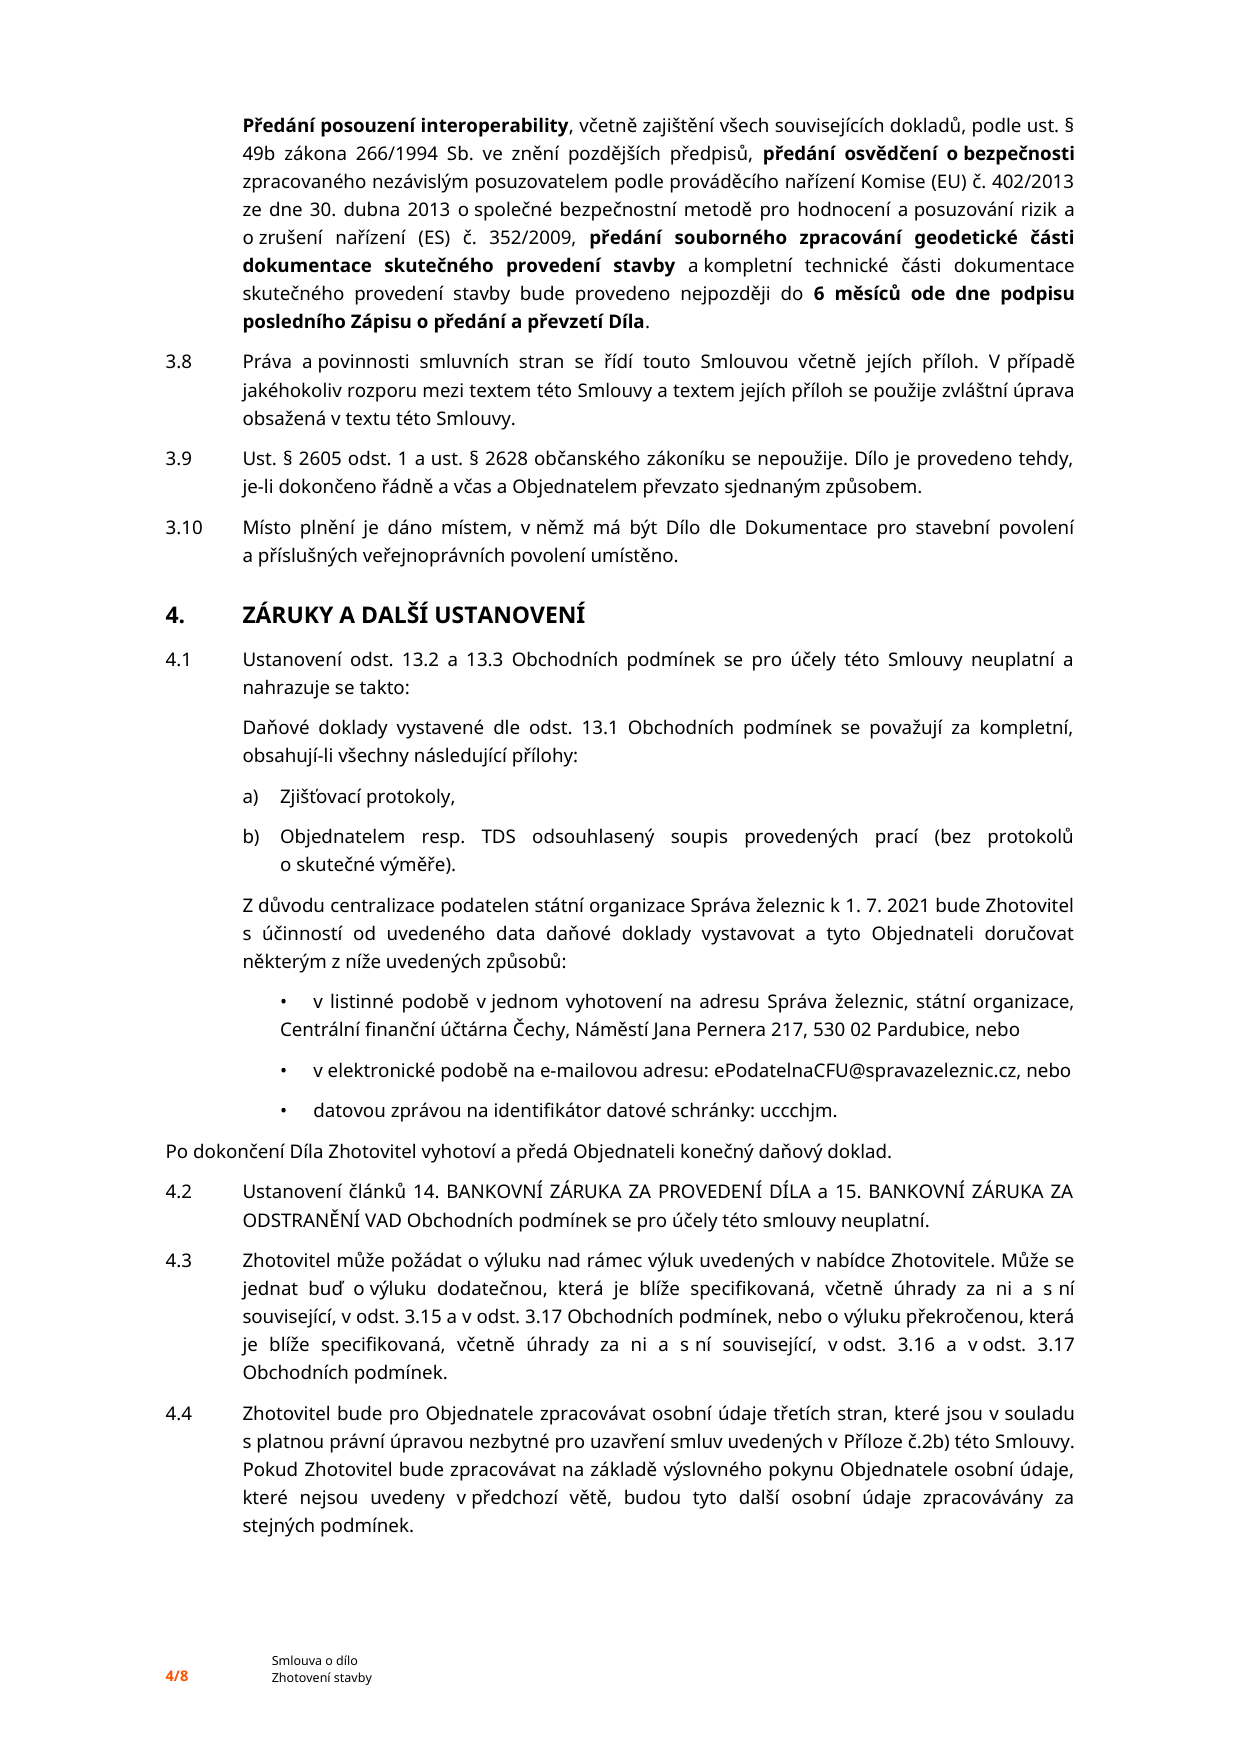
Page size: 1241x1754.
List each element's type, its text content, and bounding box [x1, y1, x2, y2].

text Ustanovení článků 14. BANKOVNÍ ZÁRUKA ZA PROVEDENÍ DÍLA a 15. BANKOVNÍ ZÁRUKA ZA ODSTRANĚNÍ VAD Obchodních podmínek se pro účely této smlouvy neuplatní. [165, 1179, 1075, 1232]
list • datovou zprávou na identifikátor datové schránky: uccchjm. [280, 1098, 1075, 1123]
text Místo plnění je dáno místem, v němž má být Dílo dle Dokumentace pro stavební povolení a příslušných veřejnoprávních povolení umístěno. [165, 514, 1075, 567]
text ZÁRUKY A DALŠÍ USTANOVENÍ [165, 599, 1075, 630]
list Po dokončení Díla Zhotovitel vyhotoví a předá Objednateli konečný daňový doklad. [165, 1138, 1075, 1164]
text Ustanovení odst. 13.2 a 13.3 Obchodních podmínek se pro účely této Smlouvy neuplatní a nahrazuje se takto: [165, 646, 1075, 699]
text Zhotovitel může požádat o výluku nad rámec výluk uvedených v nabídce Zhotovitele. Může se jednat buď o výluku dodatečnou, která je blíže specifikovaná, včetně úhrady za ni a s ní související, v odst. 3.15 a v odst. 3.17 Obchodních podmínek, nebo o výluku překročenou, která je blíže specifikovaná, včetně úhrady za ni a s ní související, v odst. 3.16 a v odst. 3.17 Obchodních podmínek. [165, 1247, 1075, 1385]
list Zjišťovací protokoly, [242, 783, 1075, 809]
text Zhotovitel bude pro Objednatele zpracovávat osobní údaje třetích stran, které jsou v souladu s platnou právní úpravou nezbytné pro uzavření smluv uvedených v Příloze č.2b) této Smlouvy. Pokud Zhotovitel bude zpracovávat na základě výslovného pokynu Objednatele osobní údaje, které nejsou uvedeny v předchozí větě, budou tyto další osobní údaje zpracovávány za stejných podmínek. [165, 1400, 1075, 1538]
text Práva a povinnosti smluvních stran se řídí touto Smlouvou včetně jejích příloh. V případě jakéhokoliv rozporu mezi textem této Smlouvy a textem jejích příloh se použije zvláštní úprava obsažená v textu této Smlouvy. [165, 349, 1075, 430]
list • v listinné podobě v jednom vyhotovení na adresu Správa železnic, státní organizace, Centrální finanční účtárna Čechy, Náměstí Jana Pernera 217, 530 02 Pardubice, nebo [280, 989, 1075, 1042]
text Předání posouzení interoperability, včetně zajištění všech souvisejících dokladů, podle ust. § 49b zákona 266/1994 Sb. ve znění pozdějších předpisů, předání osvědčení o bezpečnosti zpracovaného nezávislým posuzovatelem podle prováděcího nařízení Komise (EU) č. 402/2013 ze dne 30. dubna 2013 o společné bezpečnostní metodě pro hodnocení a posuzování rizik a o zrušení nařízení (ES) č. 352/2009, předání souborného zpracování geodetické části dokumentace skutečného provedení stavby a kompletní technické části dokumentace skutečného provedení stavby bude provedeno nejpozději do 6 měsíců ode dne podpisu posledního Zápisu o předání a převzetí Díla. [242, 112, 1075, 334]
text Ust. § 2605 odst. 1 a ust. § 2628 občanského zákoníku se nepoužije. Dílo je provedeno tehdy, je-li dokončeno řádně a včas a Objednatelem převzato sjednaným způsobem. [165, 445, 1075, 499]
list Daňové doklady vystavené dle odst. 13.1 Obchodních podmínek se považují za kompletní, obsahují-li všechny následující přílohy: [242, 714, 1075, 768]
list Objednatelem resp. TDS odsouhlasený soupis provedených prací (bez protokolů o skutečné výměře). [242, 824, 1075, 877]
list • v elektronické podobě na e-mailovou adresu: ePodatelnaCFU@spravazeleznic.cz, nebo [280, 1057, 1075, 1083]
list Z důvodu centralizace podatelen státní organizace Správa železnic k 1. 7. 2021 bude Zhotovitel s účinností od uvedeného data daňové doklady vystavovat a tyto Objednateli doručovat některým z níže uvedených způsobů: [242, 892, 1075, 974]
